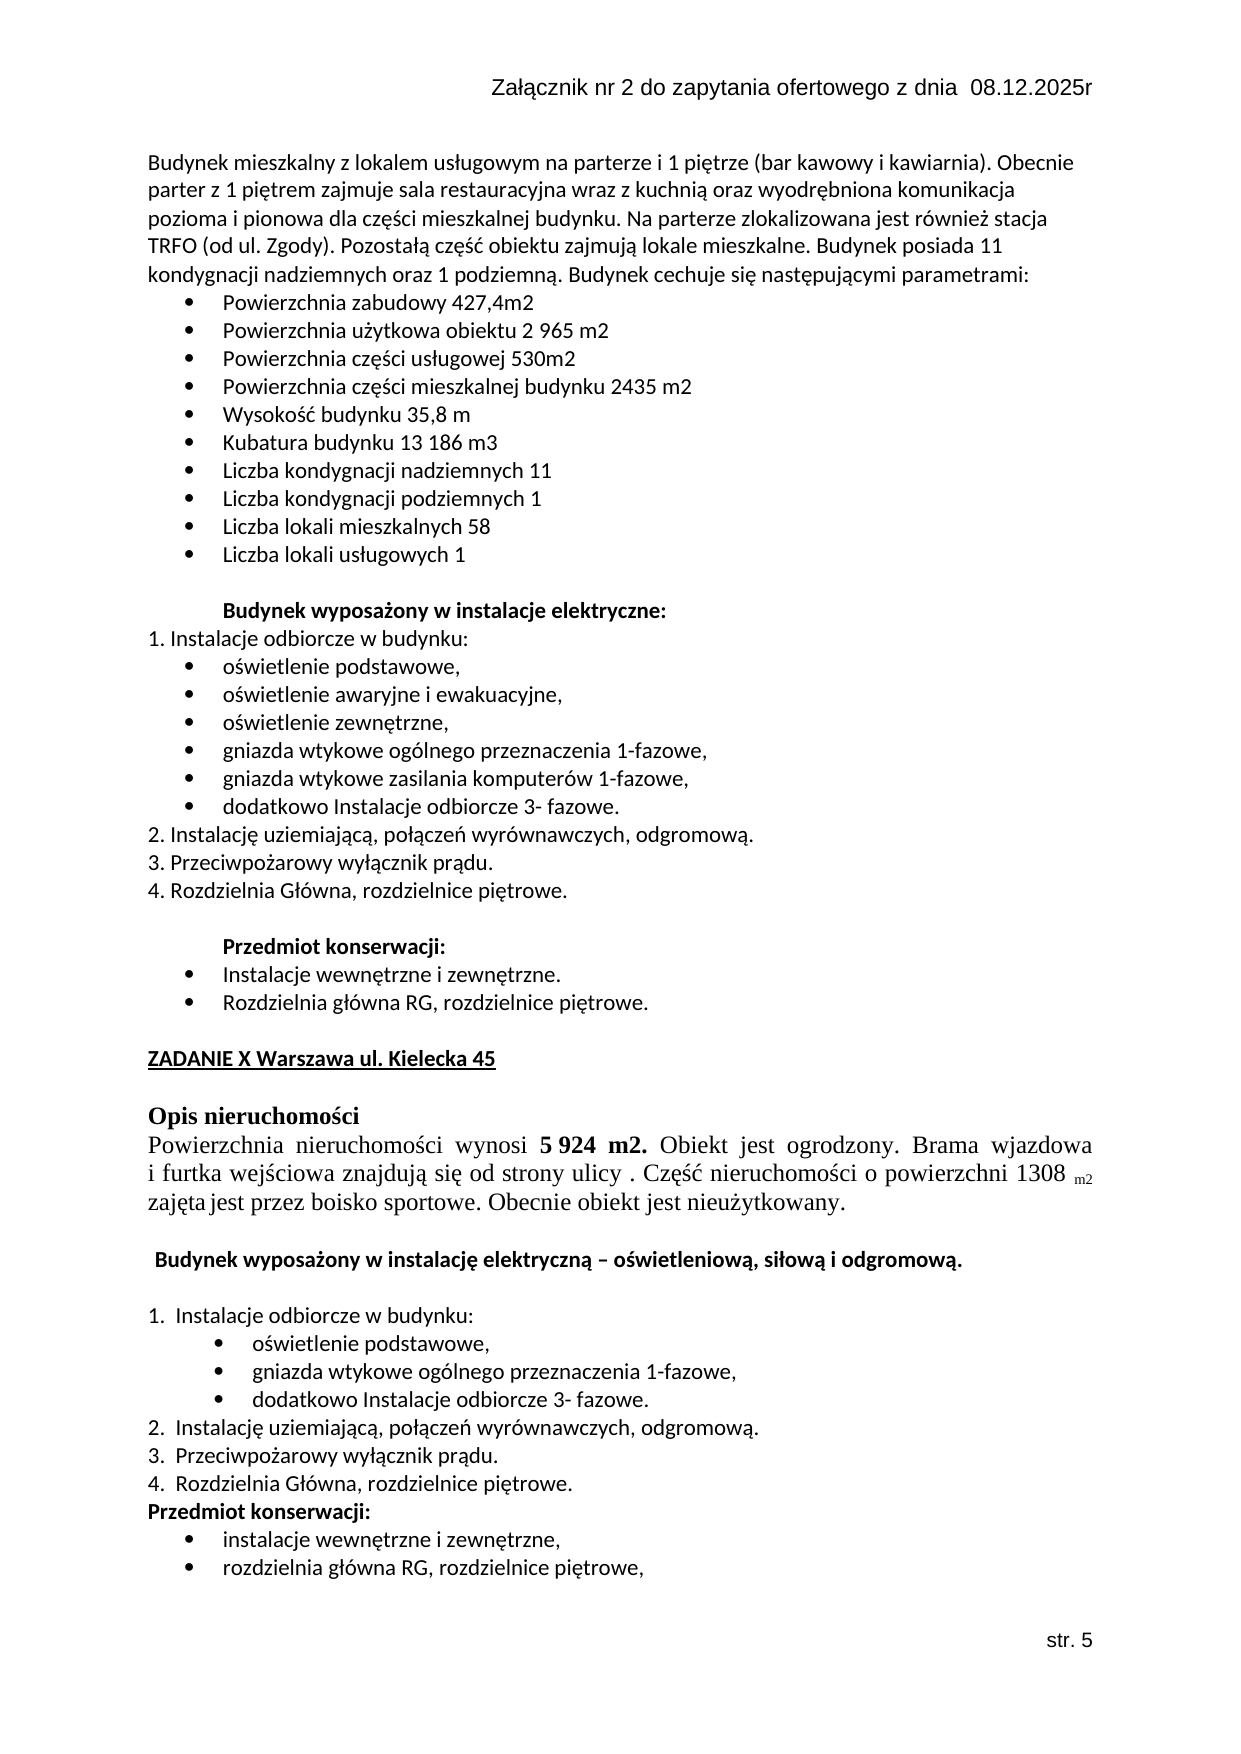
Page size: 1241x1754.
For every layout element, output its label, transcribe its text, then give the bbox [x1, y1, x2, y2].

text 1. Instalacje odbiorcze w budynku: [148, 1301, 1093, 1329]
list instalacje wewnętrzne i zewnętrzne, [185, 1525, 1093, 1553]
list Liczba kondygnacji podziemnych 1 [185, 484, 1093, 512]
list oświetlenie podstawowe, [214, 1329, 1093, 1357]
text 2. Instalację uziemiającą, połączeń wyrównawczych, odgromową. [148, 1413, 1093, 1441]
list Rozdzielnia główna RG, rozdzielnice piętrowe. [185, 988, 1093, 1016]
list gniazda wtykowe ogólnego przeznaczenia 1-fazowe, [214, 1357, 1093, 1385]
list Instalacje wewnętrzne i zewnętrzne. [185, 960, 1093, 988]
list rozdzielnia główna RG, rozdzielnice piętrowe, [185, 1553, 1093, 1581]
list Powierzchnia części mieszkalnej budynku 2435 m2 [185, 372, 1093, 400]
list Powierzchnia części usługowej 530m2 [185, 344, 1093, 372]
text 4. Rozdzielnia Główna, rozdzielnice piętrowe. [148, 876, 1093, 904]
list Liczba lokali mieszkalnych 58 [185, 512, 1093, 540]
text 1. Instalacje odbiorcze w budynku: [148, 624, 1093, 652]
list oświetlenie podstawowe, [185, 652, 1093, 680]
list oświetlenie zewnętrzne, [185, 708, 1093, 736]
list Powierzchnia użytkowa obiektu 2 965 m2 [185, 316, 1093, 344]
text Budynek wyposażony w instalację elektryczną – oświetleniową, siłową i odgromową. [148, 1245, 1093, 1273]
text 3. Przeciwpożarowy wyłącznik prądu. [148, 848, 1093, 876]
text ZADANIE X Warszawa ul. Kielecka 45 [148, 1044, 1093, 1072]
list gniazda wtykowe ogólnego przeznaczenia 1-fazowe, [185, 736, 1093, 764]
text Budynek wyposażony w instalacje elektryczne: [223, 596, 1093, 624]
list Powierzchnia zabudowy 427,4m2 [185, 288, 1093, 316]
list oświetlenie awaryjne i ewakuacyjne, [185, 680, 1093, 708]
text Opis nieruchomości [148, 1101, 1093, 1130]
list Kubatura budynku 13 186 m3 [185, 428, 1093, 456]
list gniazda wtykowe zasilania komputerów 1-fazowe, [185, 764, 1093, 792]
text Powierzchnia nieruchomości wynosi 5 924 m2. Obiekt jest ogrodzony. Brama wjazdowa i furtka wejściowa znajdują się od strony ulicy . Część nieruchomości o powierzchni 1308 m2 zajęta jest przez boisko sportowe. Obecnie obiekt jest nieużytkowany. [148, 1130, 1093, 1216]
text 3. Przeciwpożarowy wyłącznik prądu. [148, 1441, 1093, 1469]
text 2. Instalację uziemiającą, połączeń wyrównawczych, odgromową. [148, 820, 1093, 848]
text Budynek mieszkalny z lokalem usługowym na parterze i 1 piętrze (bar kawowy i kawiarnia). Obecnie parter z 1 piętrem zajmuje sala restauracyjna wraz z kuchnią oraz wyodrębniona komunikacja pozioma i pionowa dla części mieszkalnej budynku. Na parterze zlokalizowana jest również stacja TRFO (od ul. Zgody). Pozostałą część obiektu zajmują lokale mieszkalne. Budynek posiada 11 kondygnacji nadziemnych oraz 1 podziemną. Budynek cechuje się następującymi parametrami: [148, 148, 1093, 288]
text Przedmiot konserwacji: [148, 1497, 1093, 1525]
list Wysokość budynku 35,8 m [185, 400, 1093, 428]
list dodatkowo Instalacje odbiorcze 3- fazowe. [214, 1385, 1093, 1413]
list dodatkowo Instalacje odbiorcze 3- fazowe. [185, 792, 1093, 820]
text 4. Rozdzielnia Główna, rozdzielnice piętrowe. [148, 1469, 1093, 1497]
list Liczba lokali usługowych 1 [185, 540, 1093, 568]
text Przedmiot konserwacji: [223, 932, 1093, 960]
list Liczba kondygnacji nadziemnych 11 [185, 456, 1093, 484]
